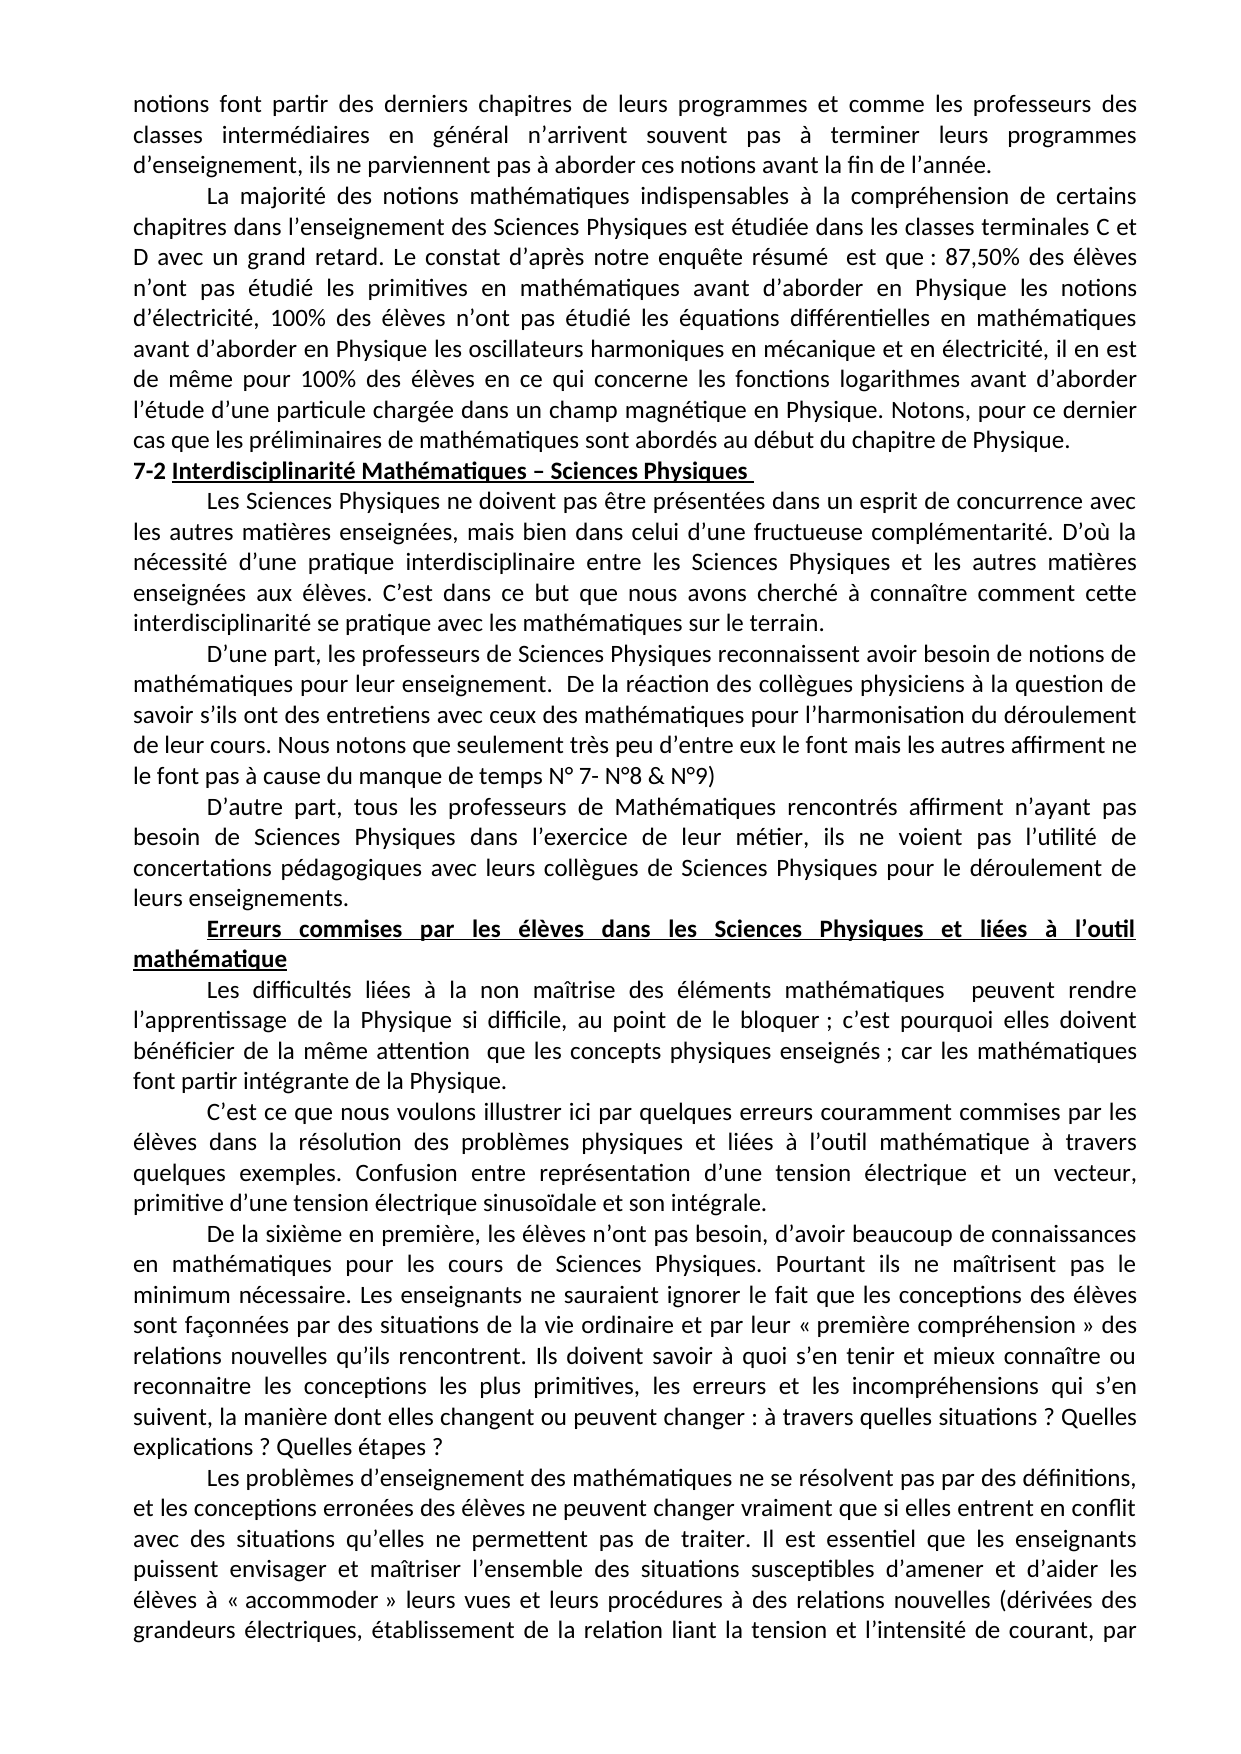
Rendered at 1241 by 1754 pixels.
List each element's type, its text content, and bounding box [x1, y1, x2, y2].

text C’est ce que nous voulons illustrer ici par quelques erreurs couramment commises par les élèves dans la résolution des problèmes physiques et liées à l’outil mathématique à travers quelques exemples. Confusion entre représentation d’une tension électrique et un vecteur, primitive d’une tension électrique sinusoïdale et son intégrale. [133, 1096, 1137, 1218]
text La majorité des notions mathématiques indispensables à la compréhension de certains chapitres dans l’enseignement des Sciences Physiques est étudiée dans les classes terminales C et D avec un grand retard. Le constat d’après notre enquête résumé est que : 87,50% des élèves n’ont pas étudié les primitives en mathématiques avant d’aborder en Physique les notions d’électricité, 100% des élèves n’ont pas étudié les équations différentielles en mathématiques avant d’aborder en Physique les oscillateurs harmoniques en mécanique et en électricité, il en est de même pour 100% des élèves en ce qui concerne les fonctions logarithmes avant d’aborder l’étude d’une particule chargée dans un champ magnétique en Physique. Notons, pour ce dernier cas que les préliminaires de mathématiques sont abordés au début du chapitre de Physique. [133, 180, 1137, 455]
text Les difficultés liées à la non maîtrise des éléments mathématiques peuvent rendre l’apprentissage de la Physique si difficile, au point de le bloquer ; c’est pourquoi elles doivent bénéficier de la même attention que les concepts physiques enseignés ; car les mathématiques font partir intégrante de la Physique. [133, 974, 1137, 1096]
text 7-2 Interdisciplinarité Mathématiques – Sciences Physiques [133, 455, 1137, 485]
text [133, 1462, 1137, 1645]
text Les Sciences Physiques ne doivent pas être présentées dans un esprit de concurrence avec les autres matières enseignées, mais bien dans celui d’une fructueuse complémentarité. D’où la nécessité d’une pratique interdisciplinaire entre les Sciences Physiques et les autres matières enseignées aux élèves. C’est dans ce but que nous avons cherché à connaître comment cette interdisciplinarité se pratique avec les mathématiques sur le terrain. [133, 485, 1137, 638]
text D’une part, les professeurs de Sciences Physiques reconnaissent avoir besoin de notions de mathématiques pour leur enseignement. De la réaction des collègues physiciens à la question de savoir s’ils ont des entretiens avec ceux des mathématiques pour l’harmonisation du déroulement de leur cours. Nous notons que seulement très peu d’entre eux le font mais les autres affirment ne le font pas à cause du manque de temps N° 7- N°8 & N°9) [133, 638, 1137, 791]
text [133, 89, 1137, 180]
text D’autre part, tous les professeurs de Mathématiques rencontrés affirment n’ayant pas besoin de Sciences Physiques dans l’exercice de leur métier, ils ne voient pas l’utilité de concertations pédagogiques avec leurs collègues de Sciences Physiques pour le déroulement de leurs enseignements. [133, 791, 1137, 913]
text De la sixième en première, les élèves n’ont pas besoin, d’avoir beaucoup de connaissances en mathématiques pour les cours de Sciences Physiques. Pourtant ils ne maîtrisent pas le minimum nécessaire. Les enseignants ne sauraient ignorer le fait que les conceptions des élèves sont façonnées par des situations de la vie ordinaire et par leur « première compréhension » des relations nouvelles qu’ils rencontrent. Ils doivent savoir à quoi s’en tenir et mieux connaître ou reconnaitre les conceptions les plus primitives, les erreurs et les incompréhensions qui s’en suivent, la manière dont elles changent ou peuvent changer : à travers quelles situations ? Quelles explications ? Quelles étapes ? [133, 1218, 1137, 1462]
text Erreurs commises par les élèves dans les Sciences Physiques et liées à l’outil mathématique [133, 913, 1137, 974]
